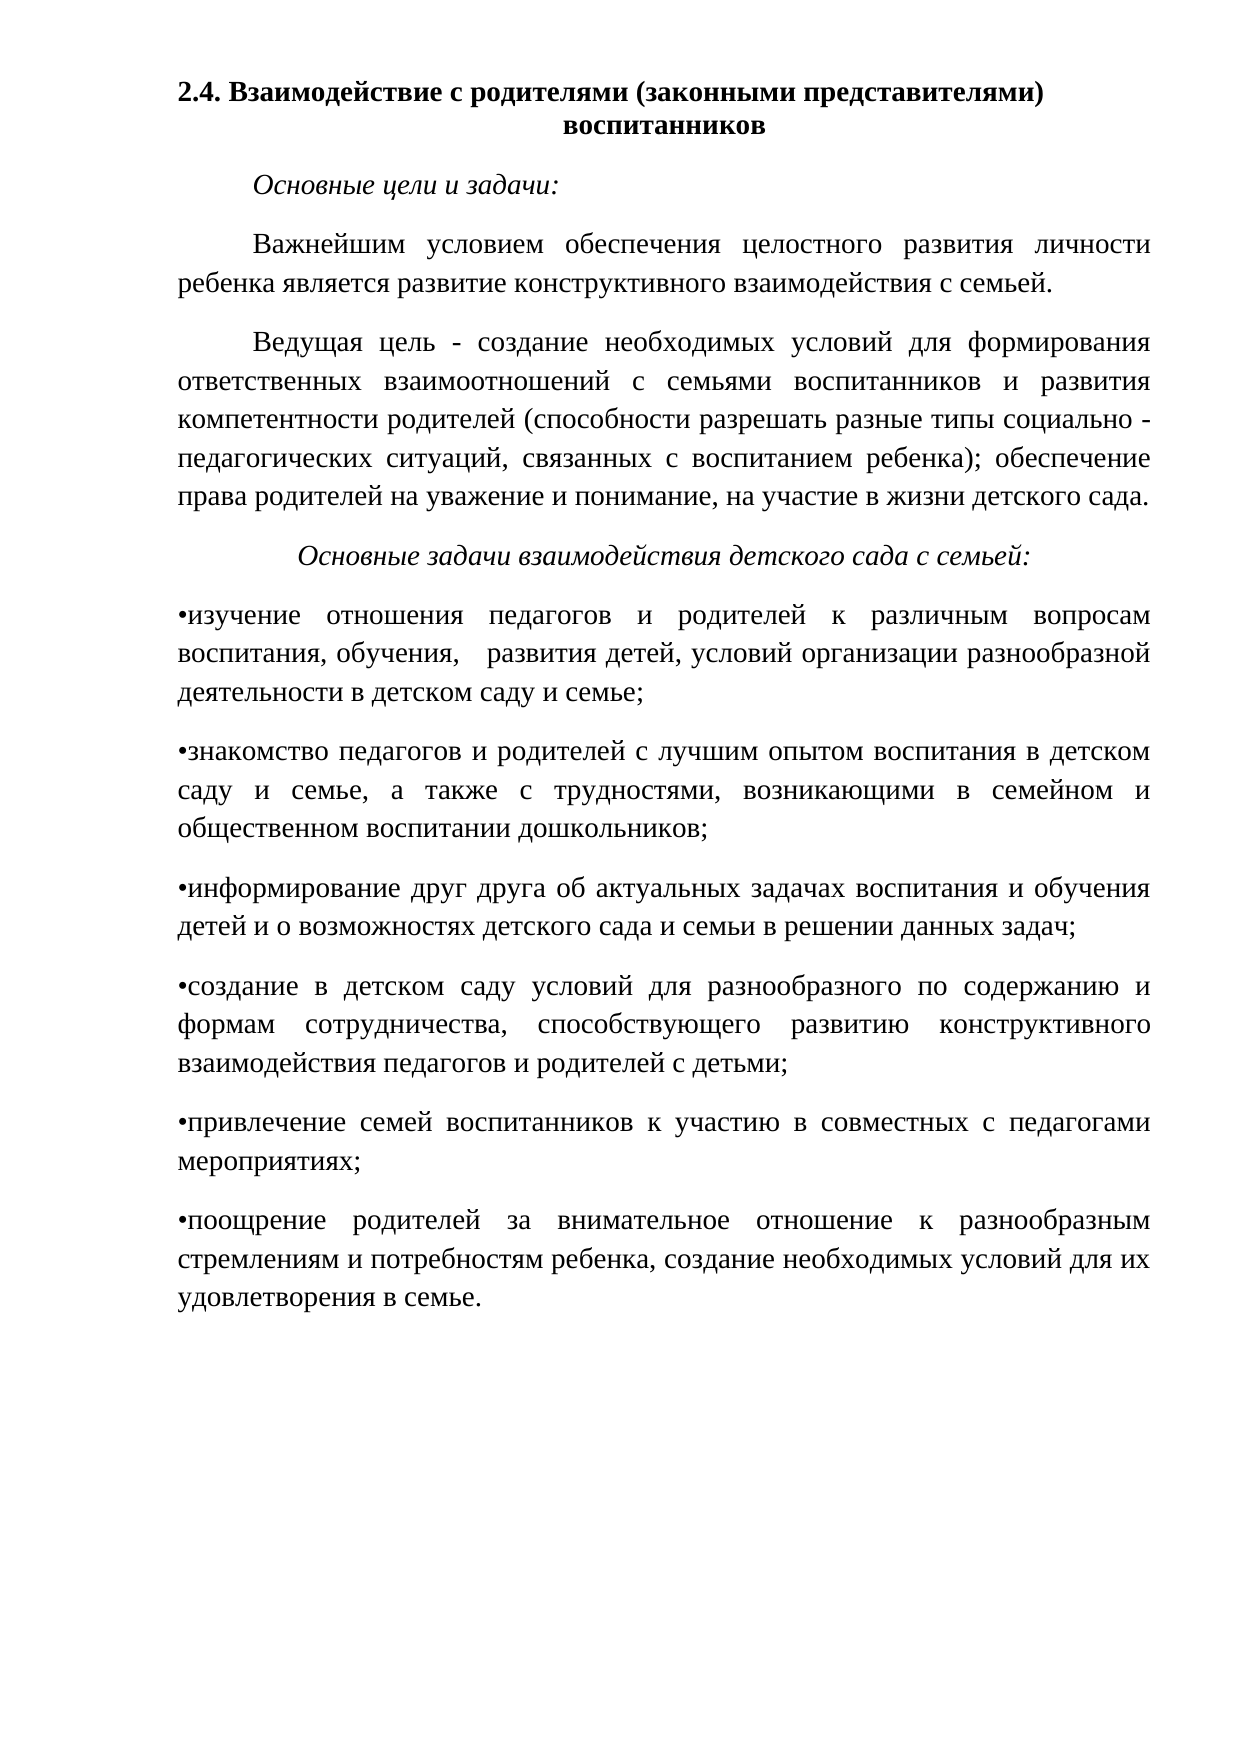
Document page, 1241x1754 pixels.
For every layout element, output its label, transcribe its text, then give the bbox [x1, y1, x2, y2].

text Основные задачи взаимодействия детского сада с семьей: [177, 538, 1152, 571]
text Ведущая цель - создание необходимых условий для формирования ответственных взаимоотношений с семьями воспитанников и развития компетентности родителей (способности разрешать разные типы социальнo - педагогических ситуаций, связанных с воспитанием ребенка); обеспечение права родителей на уважение и понимание, на участие в жизни детского сада. [177, 324, 1152, 512]
text •поощрение родителей за внимательное отношение к разнообразным стремлениям и потребностям ребенка, создание необходимых условий для их удовлетворения в семье. [177, 1202, 1152, 1313]
text 2.4. Взаимодействие с родителями (законными представителями) [177, 74, 1152, 107]
text Важнейшим условием обеспечения целостного развития личности ребенка является развитие конструктивного взаимодействия с семьей. [177, 226, 1152, 298]
text Основные цели и задачи: [177, 167, 1152, 200]
text •изучение отношения педагогов и родителей к различным вопросам воспитания, обучения, развития детей, условий организации разнообразной деятельности в детском саду и семье; [177, 597, 1152, 708]
text •информирование друг друга об актуальных задачах воспитания и обучения детей и о возможностях детского сада и семьи в решении данных задач; [177, 870, 1152, 942]
text •привлечение семей воспитанников к участию в совместных с педагогами мероприятиях; [177, 1104, 1152, 1176]
text •создание в детском саду условий для разнообразного по содержанию и формам сотрудничества, способствующего развитию конструктивного взаимодействия педагогов и родителей с детьми; [177, 968, 1152, 1078]
text воспитанников [177, 107, 1152, 141]
text •знакомство педагогов и родителей с лучшим опытом воспитания в детском саду и семье, а также с трудностями, возникающими в семейном и общественном воспитании дошкольников; [177, 733, 1152, 844]
